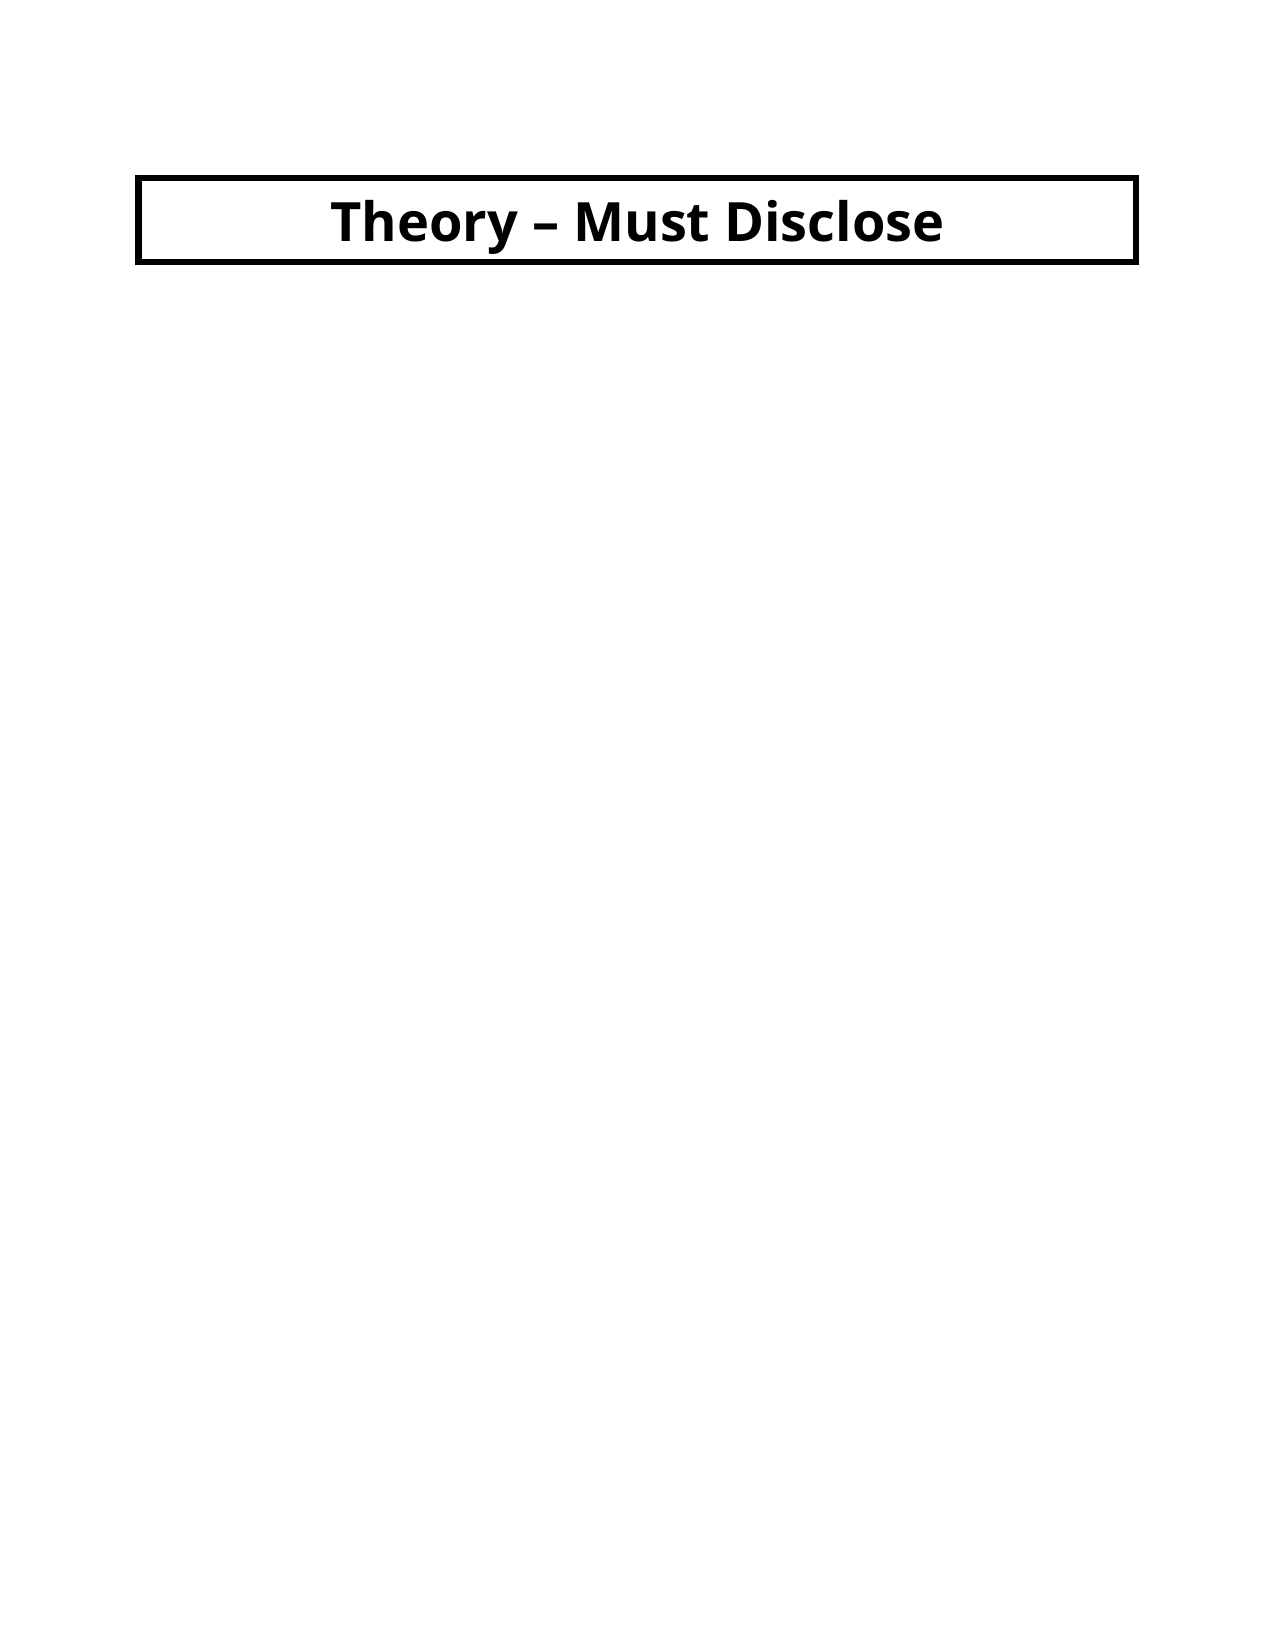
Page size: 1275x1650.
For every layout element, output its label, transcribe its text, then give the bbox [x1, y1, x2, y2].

subtitle Theory – Must Disclose [142, 181, 1133, 259]
